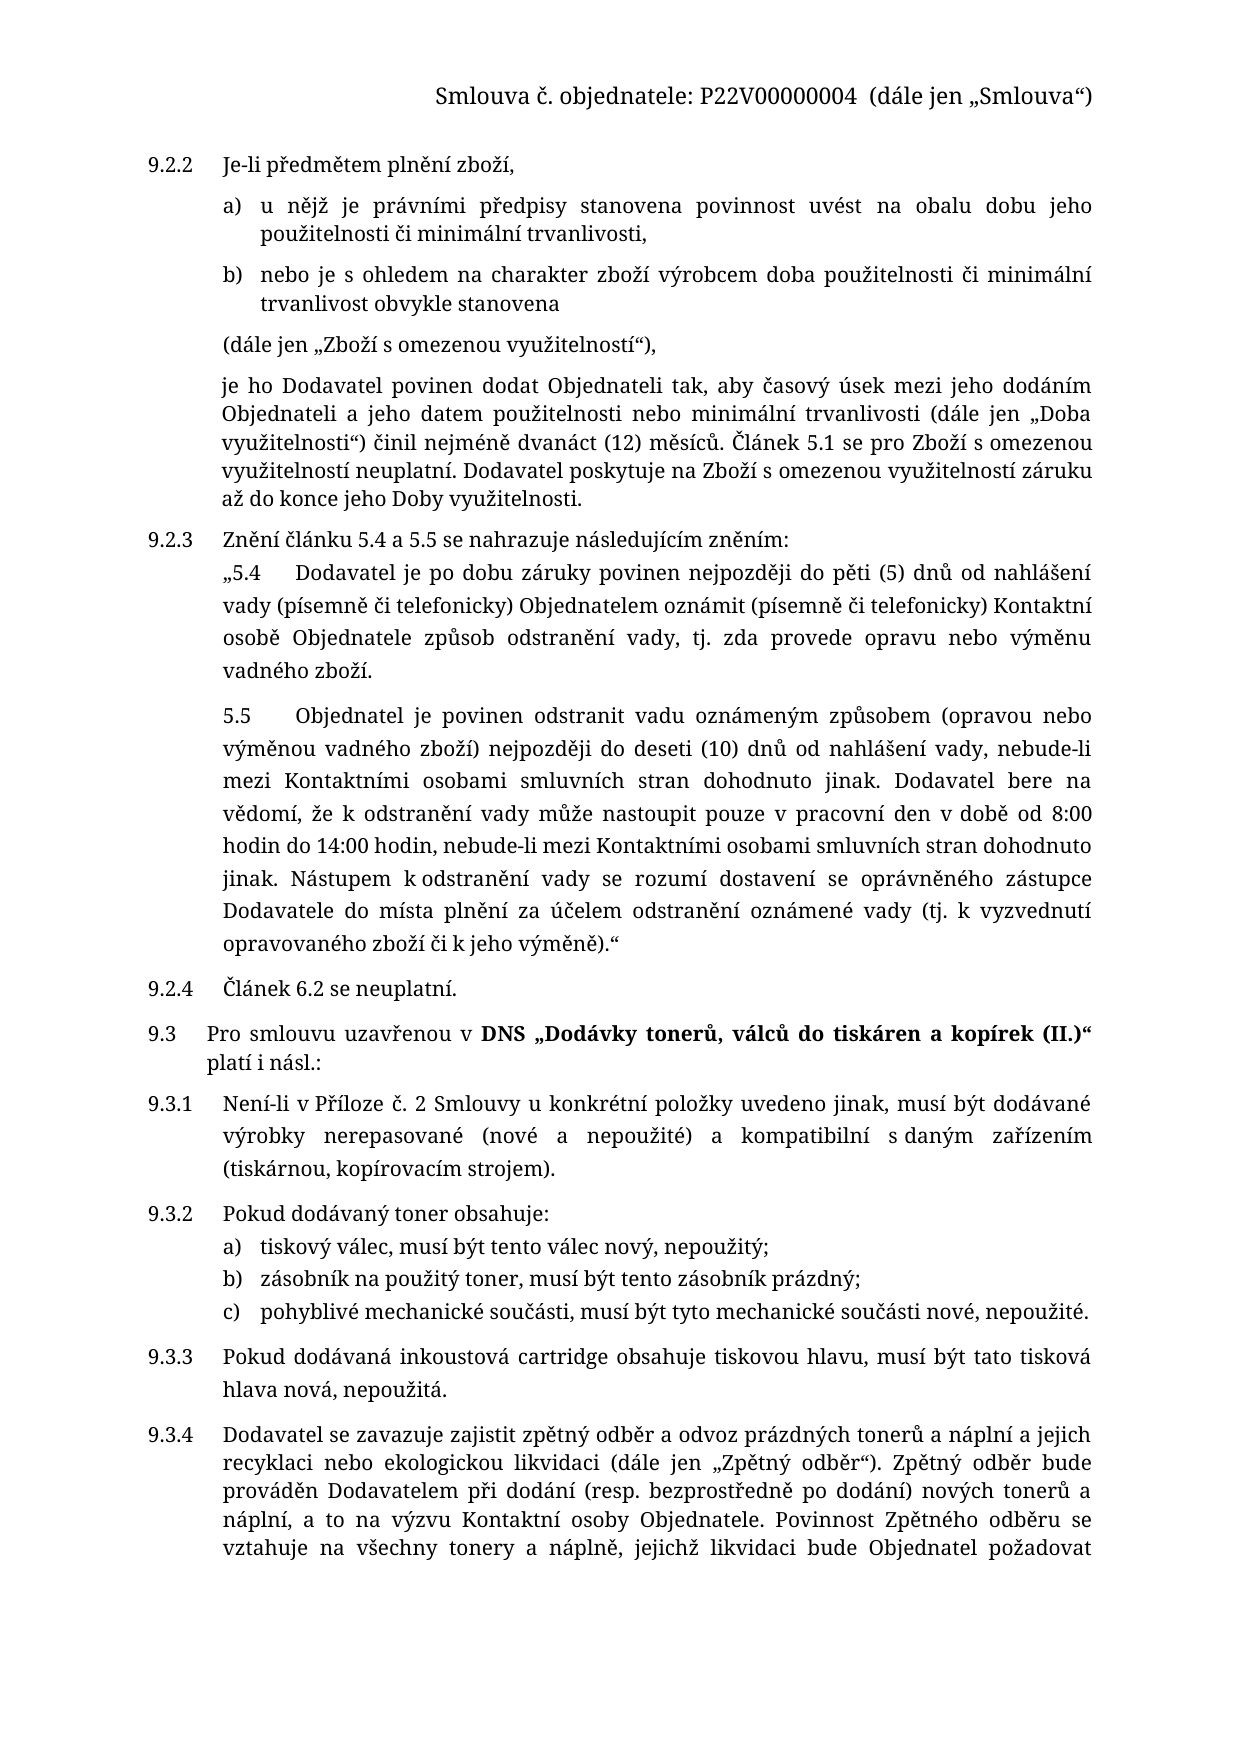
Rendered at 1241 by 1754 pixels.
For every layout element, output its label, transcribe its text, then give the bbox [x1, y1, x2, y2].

list „5.4 Dodavatel je po dobu záruky povinen nejpozději do pěti (5) dnů od nahlášení vady (písemně či telefonicky) Objednatelem oznámit (písemně či telefonicky) Kontaktní osobě Objednatele způsob odstranění vady, tj. zda provede opravu nebo výměnu vadného zboží. [223, 558, 1093, 684]
list Znění článku 5.4 a 5.5 se nahrazuje následujícím zněním: [148, 526, 1093, 554]
list Není-li v Příloze č. 2 Smlouvy u konkrétní položky uvedeno jinak, musí být dodávané výrobky nerepasované (nové a nepoužité) a kompatibilní s daným zařízením (tiskárnou, kopírovacím strojem). [148, 1089, 1093, 1182]
list u nějž je právními předpisy stanovena povinnost uvést na obalu dobu jeho použitelnosti či minimální trvanlivosti, [223, 191, 1093, 248]
list Pro smlouvu uzavřenou v DNS „Dodávky tonerů, válců do tiskáren a kopírek (II.)“ platí i násl.: [148, 1019, 1093, 1076]
list Je-li předmětem plnění zboží, [148, 150, 1093, 179]
list 5.5 Objednatel je povinen odstranit vadu oznámeným způsobem (opravou nebo výměnou vadného zboží) nejpozději do deseti (10) dnů od nahlášení vady, nebude-li mezi Kontaktními osobami smluvních stran dohodnuto jinak. Dodavatel bere na vědomí, že k odstranění vady může nastoupit pouze v pracovní den v době od 8:00 hodin do 14:00 hodin, nebude-li mezi Kontaktními osobami smluvních stran dohodnuto jinak. Nástupem k odstranění vady se rozumí dostavení se oprávněného zástupce Dodavatele do místa plnění za účelem odstranění oznámené vady (tj. k vyzvednutí opravovaného zboží či k jeho výměně).“ [223, 701, 1093, 958]
list pohyblivé mechanické součásti, musí být tyto mechanické součásti nové, nepoužité. [223, 1297, 1093, 1325]
list Pokud dodávaný toner obsahuje: [148, 1199, 1093, 1228]
list tiskový válec, musí být tento válec nový, nepoužitý; [223, 1232, 1093, 1260]
text je ho Dodavatel povinen dodat Objednateli tak, aby časový úsek mezi jeho dodáním Objednateli a jeho datem použitelnosti nebo minimální trvanlivosti (dále jen „Doba využitelnosti“) činil nejméně dvanáct (12) měsíců. Článek 5.1 se pro Zboží s omezenou využitelností neuplatní. Dodavatel poskytuje na Zboží s omezenou využitelností záruku až do konce jeho Doby využitelnosti. [221, 371, 1093, 513]
text (dále jen „Zboží s omezenou využitelností“), [223, 330, 1093, 358]
list nebo je s ohledem na charakter zboží výrobcem doba použitelnosti či minimální trvanlivost obvykle stanovena [223, 261, 1093, 317]
list zásobník na použitý toner, musí být tento zásobník prázdný; [223, 1264, 1093, 1293]
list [148, 1420, 1093, 1562]
list Článek 6.2 se neuplatní. [148, 974, 1093, 1003]
list Pokud dodávaná inkoustová cartridge obsahuje tiskovou hlavu, musí být tato tisková hlava nová, nepoužitá. [148, 1342, 1093, 1403]
